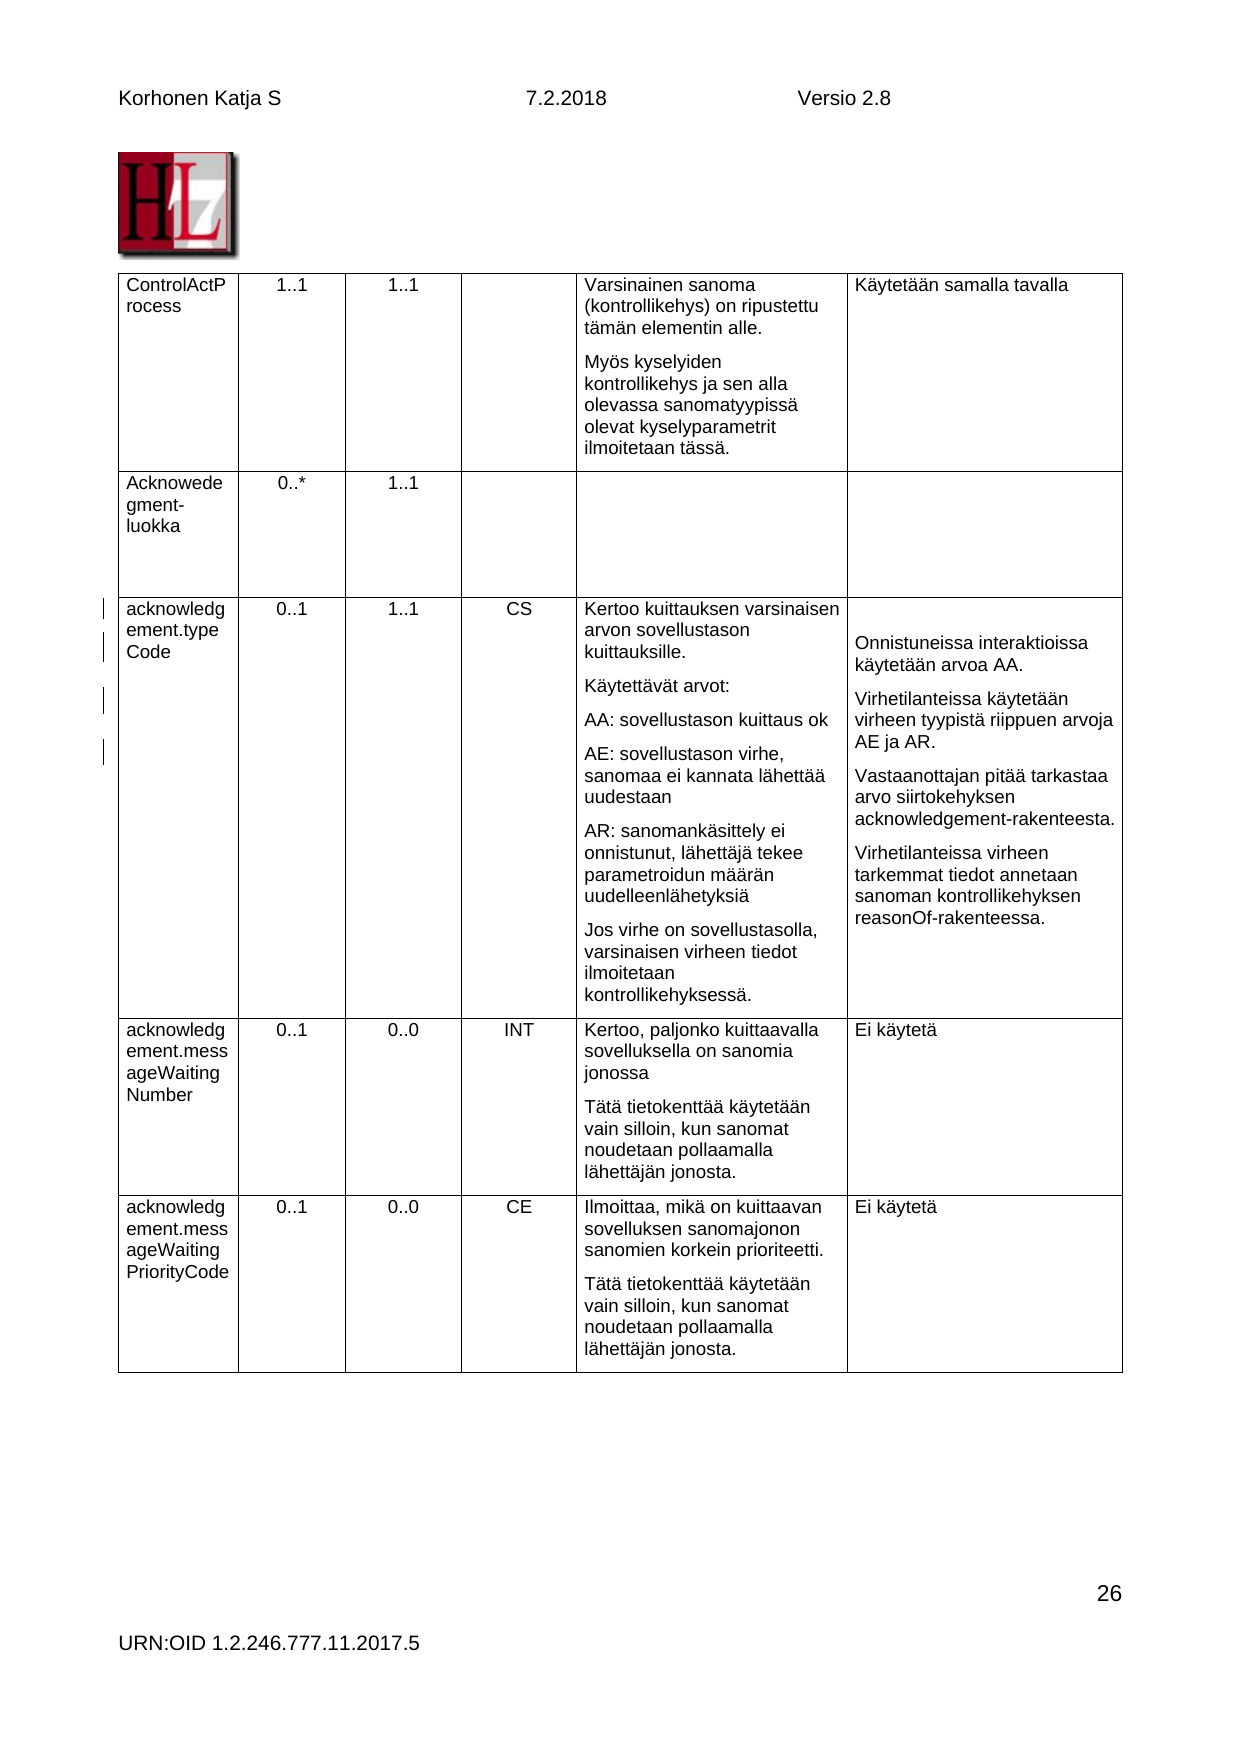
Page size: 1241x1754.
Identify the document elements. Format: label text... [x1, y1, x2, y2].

table_cell 0..0 [346, 1019, 461, 1195]
table_cell Ilmoittaa, mikä on kuittaavan sovelluksen sanomajonon sanomien korkein prioriteetti. Tätä tietokenttää käytetään vain silloin, kun sanomat noudetaan pollaamalla lähettäjän jonosta. [577, 1196, 847, 1372]
table_cell 0..* [239, 472, 345, 597]
table_cell 1..1 [346, 598, 461, 1018]
table_cell 0..0 [346, 1196, 461, 1372]
table_cell 0..1 [239, 1196, 345, 1372]
table_cell Kertoo kuittauksen varsinaisen arvon sovellustason kuittauksille. Käytettävät arvot: AA: sovellustason kuittaus ok AE: sovellustason virhe, sanomaa ei kannata lähettää uudestaan AR: sanomankäsittely ei onnistunut, lähettäjä tekee parametroidun määrän uudelleenlähetyksiä Jos virhe on sovellustasolla, varsinaisen virheen tiedot ilmoitetaan kontrollikehyksessä. [577, 598, 847, 1018]
table_cell [577, 472, 847, 597]
table_cell ControlActProcess [119, 274, 238, 471]
table_cell [462, 274, 576, 471]
table_cell Käytetään samalla tavalla [848, 274, 1122, 471]
table_cell acknowledgement.messageWaitingNumber [119, 1019, 238, 1195]
table_cell 0..1 [239, 1019, 345, 1195]
table_cell 1..1 [346, 472, 461, 597]
table_cell [848, 472, 1122, 597]
table_cell 1..1 [346, 274, 461, 471]
picture [118, 152, 241, 260]
table_cell Acknowedegment-luokka [119, 472, 238, 597]
table_cell Ei käytetä [848, 1019, 1122, 1195]
table_cell acknowledgement.typeCode [119, 598, 238, 1018]
table_cell acknowledgement.messageWaitingPriorityCode [119, 1196, 238, 1372]
table_cell INT [462, 1019, 576, 1195]
table_cell 0..1 [239, 598, 345, 1018]
table_cell Varsinainen sanoma (kontrollikehys) on ripustettu tämän elementin alle. Myös kyselyiden kontrollikehys ja sen alla olevassa sanomatyypissä olevat kyselyparametrit ilmoitetaan tässä. [577, 274, 847, 471]
table_cell [462, 472, 576, 597]
table_cell 1..1 [239, 274, 345, 471]
table_cell CS [462, 598, 576, 1018]
table_cell CE [462, 1196, 576, 1372]
table_cell Onnistuneissa interaktioissa käytetään arvoa AA. Virhetilanteissa käytetään virheen tyypistä riippuen arvoja AE ja AR. Vastaanottajan pitää tarkastaa arvo siirtokehyksen acknowledgement-rakenteesta. Virhetilanteissa virheen tarkemmat tiedot annetaan sanoman kontrollikehyksen reasonOf-rakenteessa. [848, 598, 1122, 1018]
table_cell Ei käytetä [848, 1196, 1122, 1372]
table_cell Kertoo, paljonko kuittaavalla sovelluksella on sanomia jonossa Tätä tietokenttää käytetään vain silloin, kun sanomat noudetaan pollaamalla lähettäjän jonosta. [577, 1019, 847, 1195]
